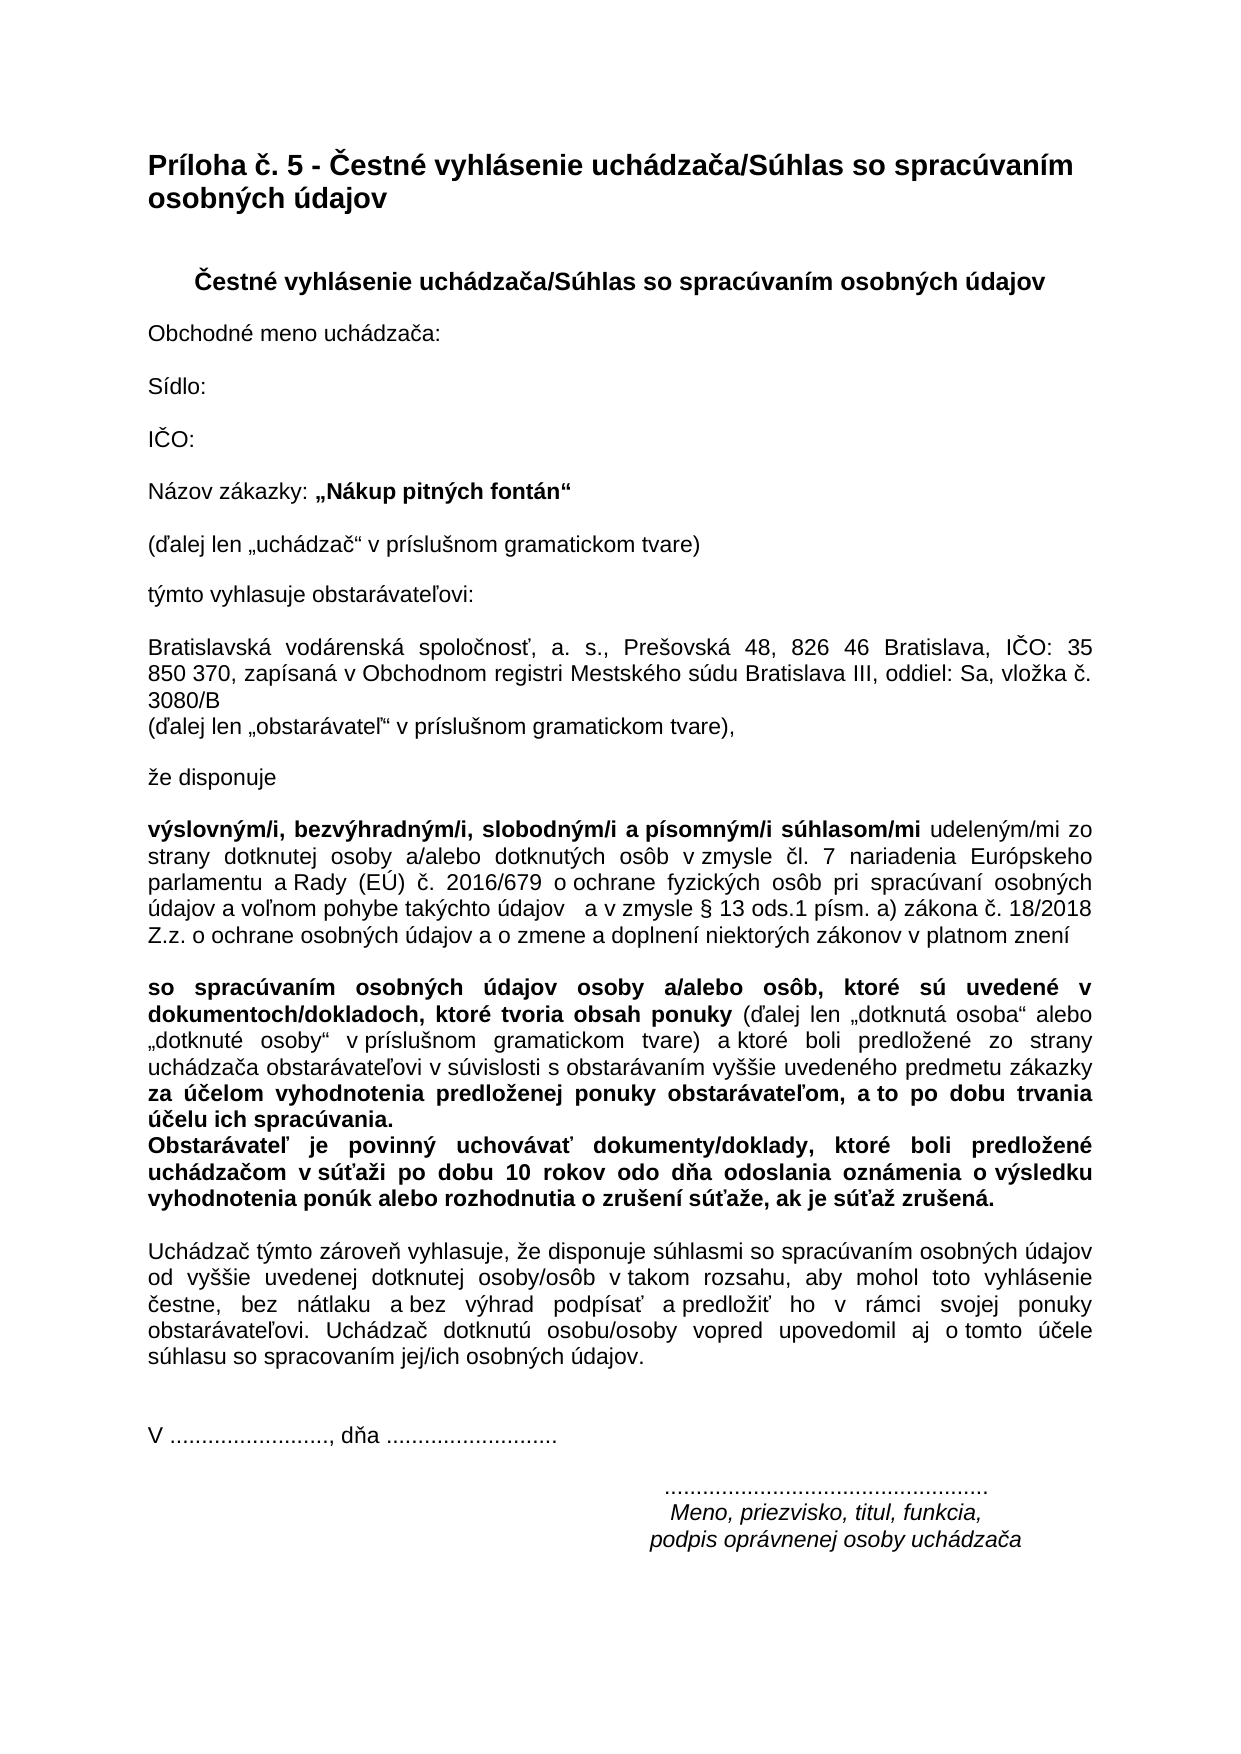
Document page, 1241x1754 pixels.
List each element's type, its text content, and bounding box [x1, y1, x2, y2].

text Obstarávateľ je povinný uchovávať dokumenty/doklady, ktoré boli predložené uchádzačom v súťaži po dobu 10 rokov odo dňa odoslania oznámenia o výsledku vyhodnotenia ponúk alebo rozhodnutia o zrušení súťaže, ak je súťaž zrušená. [148, 1132, 1093, 1212]
text podpis oprávnenej osoby uchádzača [148, 1526, 1093, 1552]
text týmto vyhlasuje obstarávateľovi: [148, 581, 1093, 608]
text ................................................... [664, 1473, 1093, 1499]
text Uchádzač týmto zároveň vyhlasuje, že disponuje súhlasmi so spracúvaním osobných údajov od vyššie uvedenej dotknutej osoby/osôb v takom rozsahu, aby mohol toto vyhlásenie čestne, bez nátlaku a bez výhrad podpísať a predložiť ho v rámci svojej ponuky obstarávateľovi. Uchádzač dotknutú osobu/osoby vopred upovedomil aj o tomto účele súhlasu so spracovaním jej/ich osobných údajov. [148, 1238, 1093, 1370]
text Meno, priezvisko, titul, funkcia, [148, 1499, 1093, 1526]
list Bratislavská vodárenská spoločnosť, a. s., Prešovská 48, 826 46 Bratislava, IČO: 35 850 370, zapísaná v Obchodnom registri Mestského súdu Bratislava III, oddiel: Sa, vložka č. 3080/B [148, 634, 1093, 713]
text (ďalej len „obstarávateľ“ v príslušnom gramatickom tvare), [148, 713, 1093, 739]
text V ........................., dňa ........................... [148, 1422, 1093, 1449]
text Sídlo: [148, 373, 1093, 399]
text so spracúvaním osobných údajov osoby a/alebo osôb, ktoré sú uvedené v dokumentoch/dokladoch, ktoré tvoria obsah ponuky (ďalej len „dotknutá osoba“ alebo „dotknuté osoby“ v príslušnom gramatickom tvare) a ktoré boli predložené zo strany uchádzača obstarávateľovi v súvislosti s obstarávaním vyššie uvedeného predmetu zákazky za účelom vyhodnotenia predloženej ponuky obstarávateľom, a to po dobu trvania účelu ich spracúvania. [148, 974, 1093, 1132]
text že disponuje [148, 763, 1093, 790]
text Príloha č. 5 - Čestné vyhlásenie uchádzača/Súhlas so spracúvaním osobných údajov [148, 148, 1093, 215]
text Čestné vyhlásenie uchádzača/Súhlas so spracúvaním osobných údajov [148, 267, 1093, 296]
text IČO: [148, 426, 1093, 452]
text Obchodné meno uchádzača: [148, 320, 1093, 347]
text (ďalej len „uchádzač“ v príslušnom gramatickom tvare) [148, 531, 1093, 557]
text Názov zákazky: „Nákup pitných fontán“ [148, 478, 1093, 505]
text výslovným/i, bezvýhradným/i, slobodným/i a písomným/i súhlasom/mi udeleným/mi zo strany dotknutej osoby a/alebo dotknutých osôb v zmysle čl. 7 nariadenia Európskeho parlamentu a Rady (EÚ) č. 2016/679 o ochrane fyzických osôb pri spracúvaní osobných údajov a voľnom pohybe takýchto údajov a v zmysle § 13 ods.1 písm. a) zákona č. 18/2018 Z.z. o ochrane osobných údajov a o zmene a doplnení niektorých zákonov v platnom znení [148, 816, 1093, 948]
